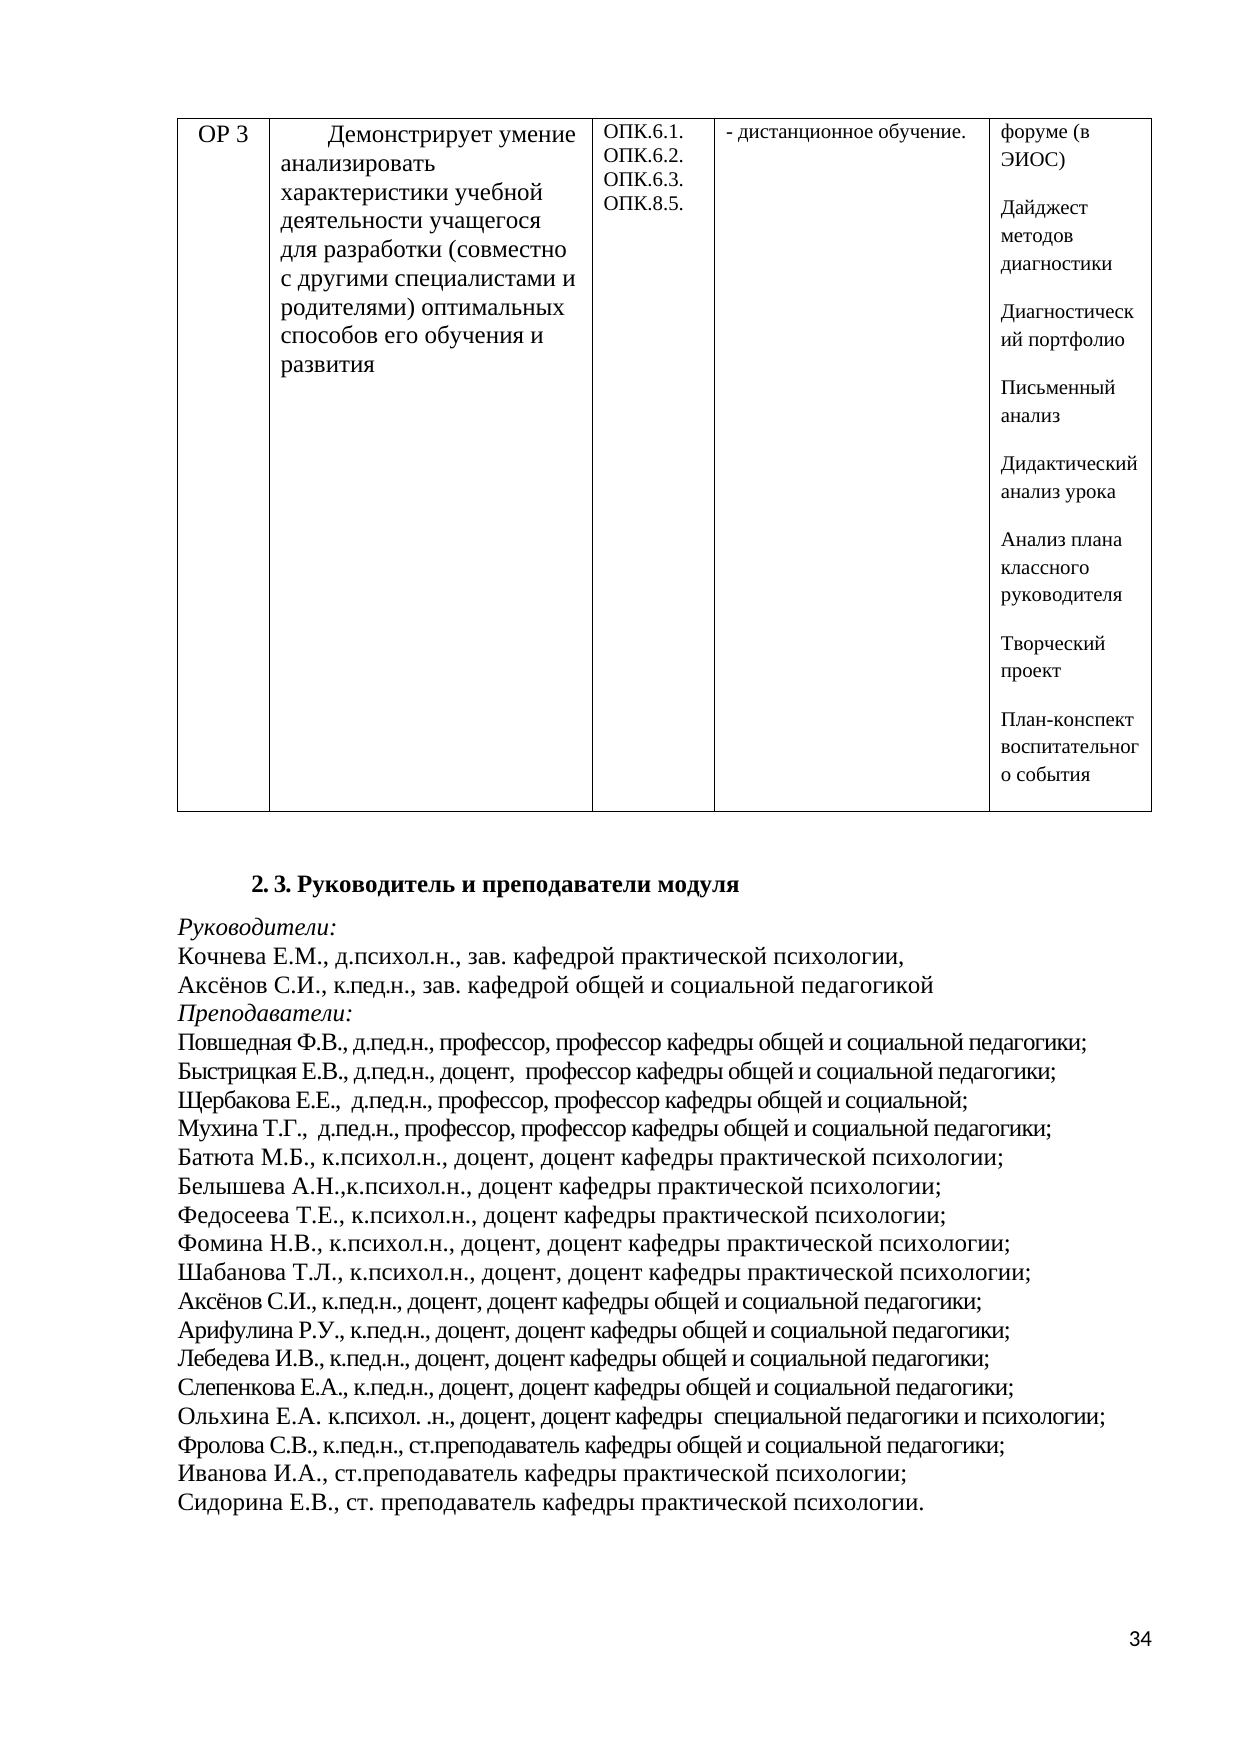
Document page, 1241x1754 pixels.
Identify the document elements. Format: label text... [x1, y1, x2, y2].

text Повшедная Ф.В., д.пед.н., профессор, профессор кафедры общей и социальной педагогики; [177, 1027, 1152, 1056]
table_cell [715, 119, 989, 811]
text Арифулина Р.У., к.пед.н., доцент, доцент кафедры общей и социальной педагогики; [177, 1315, 1152, 1343]
table_cell Демонстрирует умение анализировать характеристики учебной деятельности учащегося для разработки (совместно с другими специалистами и родителями) оптимальных способов его обучения и развития [270, 119, 592, 811]
table_cell ОР 3 [178, 119, 269, 811]
text Руководители: [177, 912, 1152, 941]
text Федосеева Т.Е., к.психол.н., доцент кафедры практической психологии; [177, 1200, 1152, 1228]
text Быстрицкая Е.В., д.пед.н., доцент, профессор кафедры общей и социальной педагогики; [177, 1056, 1152, 1085]
text Иванова И.А., ст.преподаватель кафедры практической психологии; [177, 1458, 1152, 1487]
text Щербакова Е.Е., д.пед.н., профессор, профессор кафедры общей и социальной; [177, 1085, 1152, 1113]
text Белышева А.Н.,к.психол.н., доцент кафедры практической психологии; [177, 1171, 1152, 1200]
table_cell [593, 119, 714, 811]
text Сидорина Е.В., ст. преподаватель кафедры практической психологии. [177, 1487, 1152, 1516]
text Ольхина Е.А. к.психол. .н., доцент, доцент кафедры специальной педагогики и психологии; [177, 1401, 1152, 1430]
text Фролова С.В., к.пед.н., ст.преподаватель кафедры общей и социальной педагогики; [177, 1430, 1152, 1458]
text Аксёнов С.И., к.пед.н., зав. кафедрой общей и социальной педагогикой [177, 970, 1152, 998]
text Батюта М.Б., к.психол.н., доцент, доцент кафедры практической психологии; [177, 1142, 1152, 1171]
text Мухина Т.Г., д.пед.н., профессор, профессор кафедры общей и социальной педагогики; [177, 1113, 1152, 1142]
text Слепенкова Е.А., к.пед.н., доцент, доцент кафедры общей и социальной педагогики; [177, 1372, 1152, 1401]
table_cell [990, 119, 1151, 811]
text Шабанова Т.Л., к.психол.н., доцент, доцент кафедры практической психологии; [177, 1257, 1152, 1286]
text Лебедева И.В., к.пед.н., доцент, доцент кафедры общей и социальной педагогики; [177, 1343, 1152, 1372]
text Преподаватели: [177, 998, 1152, 1027]
text Аксёнов С.И., к.пед.н., доцент, доцент кафедры общей и социальной педагогики; [177, 1286, 1152, 1315]
text 2. 3. Руководитель и преподаватели модуля [177, 869, 1152, 898]
text Кочнева Е.М., д.психол.н., зав. кафедрой практической психологии, [177, 941, 1152, 970]
text Фомина Н.В., к.психол.н., доцент, доцент кафедры практической психологии; [177, 1228, 1152, 1257]
